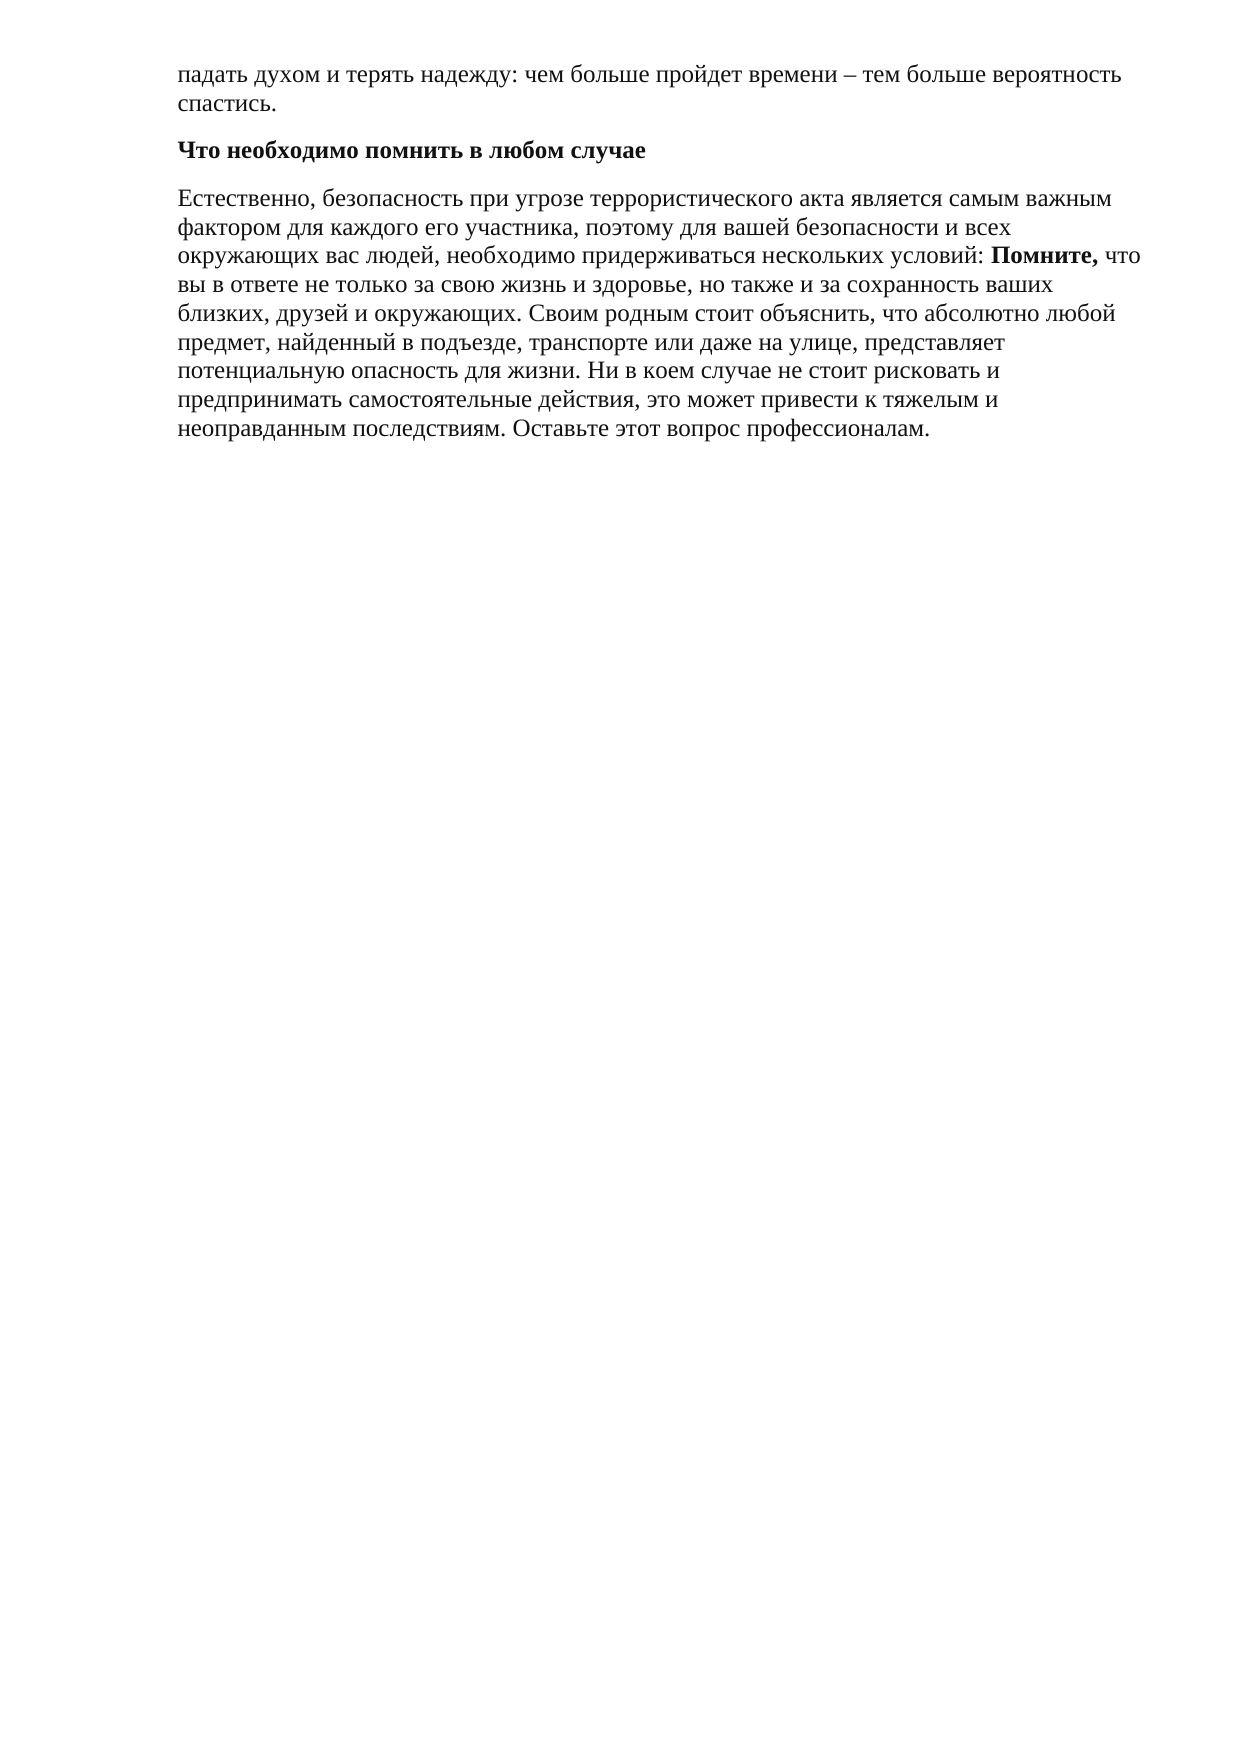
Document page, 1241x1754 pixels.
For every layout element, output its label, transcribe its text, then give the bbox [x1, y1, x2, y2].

text Что необходимо помнить в любом случае [177, 135, 1152, 164]
text Естественно, безопасность при угрозе террористического акта является самым важным фактором для каждого его участника, поэтому для вашей безопасности и всех окружающих вас людей, необходимо придерживаться нескольких условий: Помните, что вы в ответе не только за свою жизнь и здоровье, но также и за сохранность ваших близких, друзей и окружающих. Своим родным стоит объяснить, что абсолютно любой предмет, найденный в подъезде, транспорте или даже на улице, представляет потенциальную опасность для жизни. Ни в коем случае не стоит рисковать и предпринимать самостоятельные действия, это может привести к тяжелым и неоправданным последствиям. Оставьте этот вопрос профессионалам. [177, 183, 1152, 442]
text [177, 59, 1152, 117]
